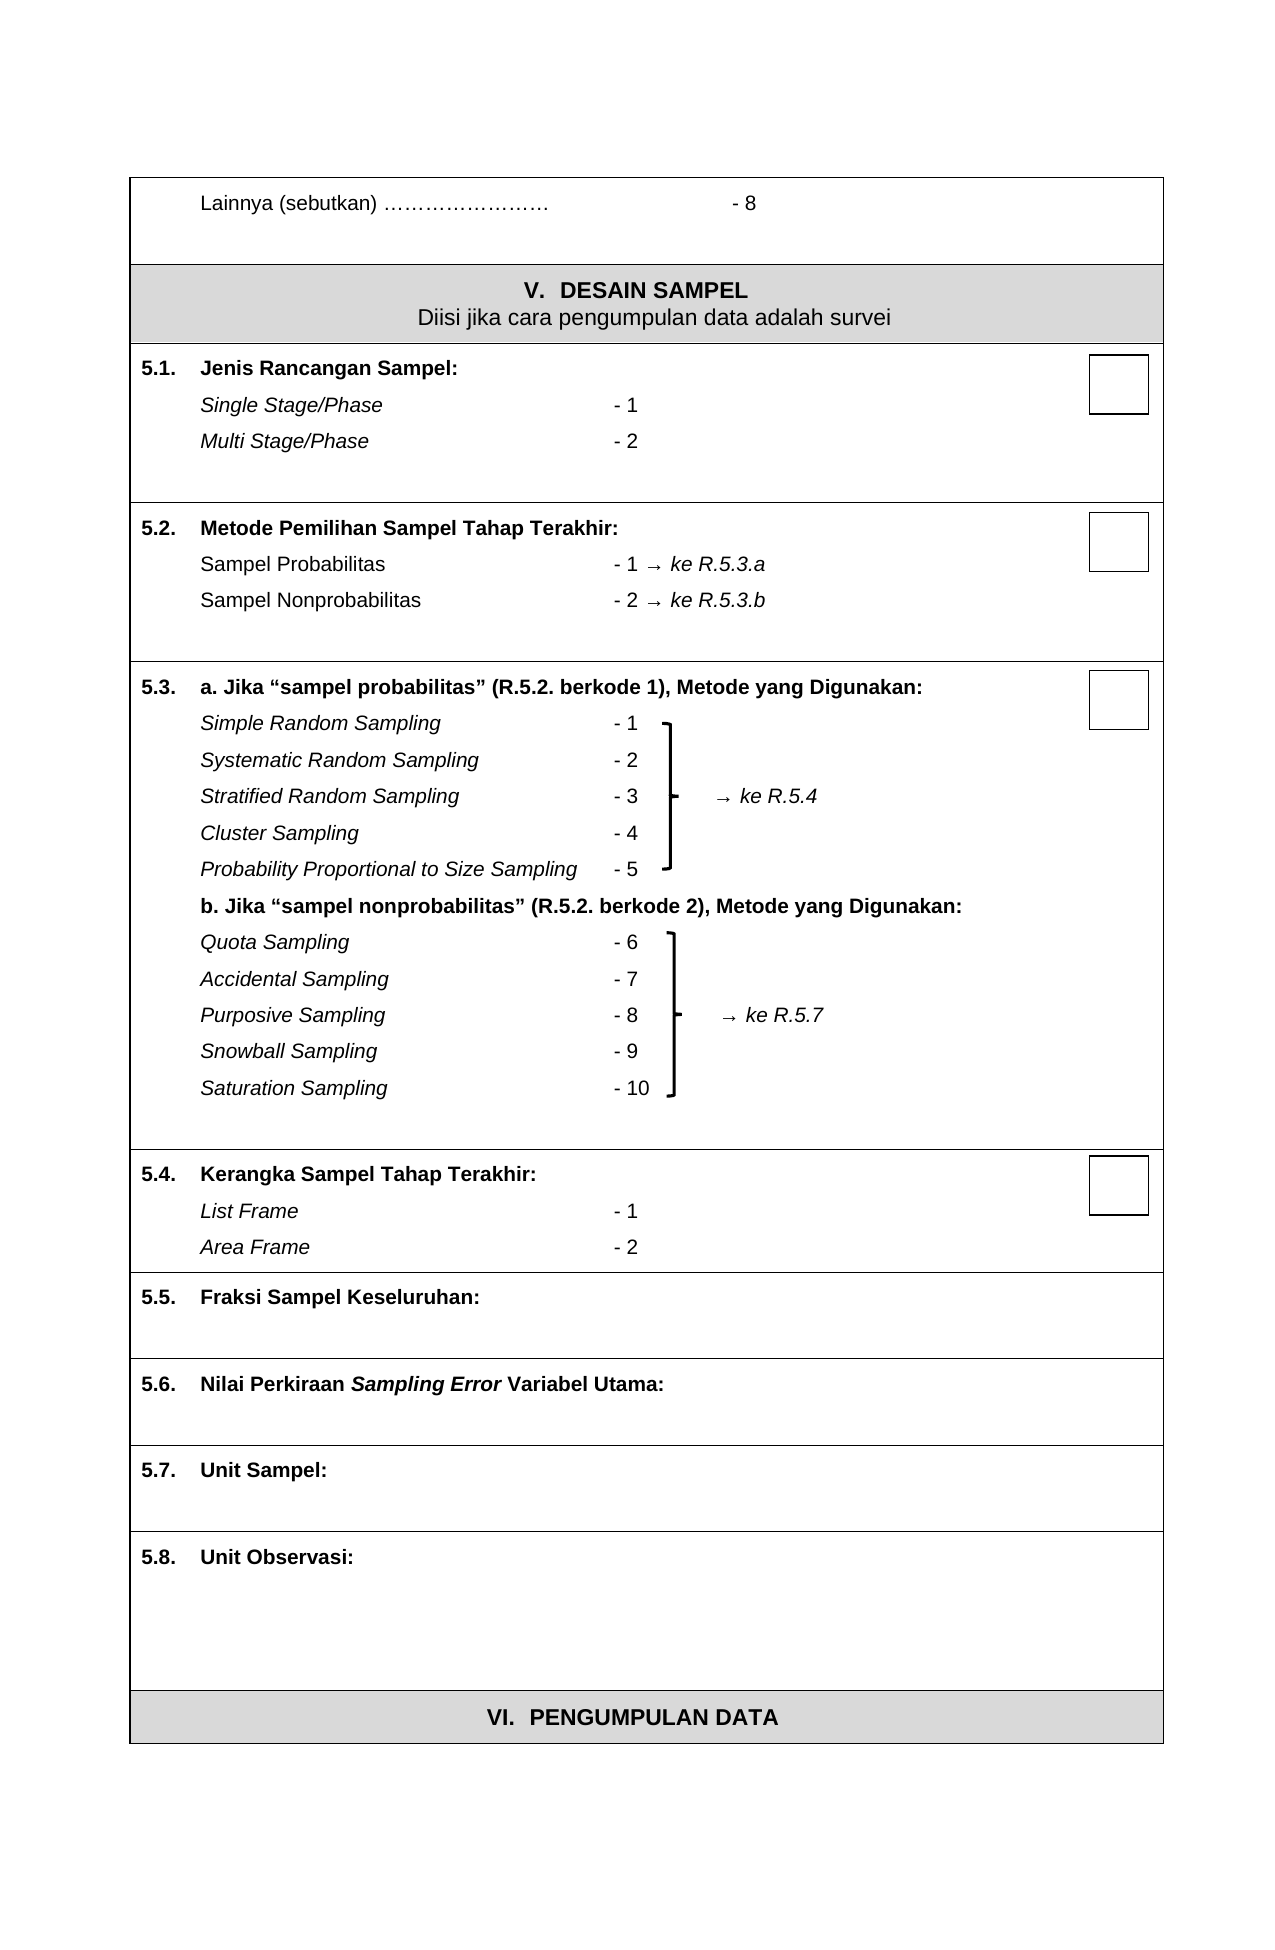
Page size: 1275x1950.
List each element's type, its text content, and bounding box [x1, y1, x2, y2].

table_cell Kerangka Sampel Tahap Terakhir: List Frame - 1 Area Frame - 2 [131, 1150, 1163, 1272]
table_cell DESAIN SAMPEL Diisi jika cara pengumpulan data adalah survei [131, 265, 1163, 342]
table_cell Jenis Rancangan Sampel: Single Stage/Phase - 1 Multi Stage/Phase - 2 [131, 344, 1163, 502]
table_cell a. Jika “sampel probabilitas” (R.5.2. berkode 1), Metode yang Digunakan: Simple Random Sampling - 1 Systematic Random Sampling - 2 Stratified Random Sampling - 3 → ke R.5.4 Cluster Sampling - 4 Probability Proportional to Size Sampling - 5 b. Jika “sampel nonprobabilitas” (R.5.2. berkode 2), Metode yang Digunakan: Quota Sampling - 6 Accidental Sampling - 7 Purposive Sampling - 8 → ke R.5.7 Snowball Sampling - 9 Saturation Sampling - 10 [131, 662, 1163, 1149]
table_cell Unit Observasi: [131, 1532, 1163, 1690]
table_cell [131, 178, 1163, 264]
table_cell Nilai Perkiraan Sampling Error Variabel Utama: [131, 1359, 1163, 1444]
table_cell Unit Sampel: [131, 1446, 1163, 1531]
table_cell Fraksi Sampel Keseluruhan: [131, 1273, 1163, 1358]
table_cell Metode Pemilihan Sampel Tahap Terakhir: Sampel Probabilitas - 1 → ke R.5.3.a Sampel Nonprobabilitas - 2 → ke R.5.3.b [131, 503, 1163, 661]
table_cell PENGUMPULAN DATA [131, 1691, 1163, 1743]
